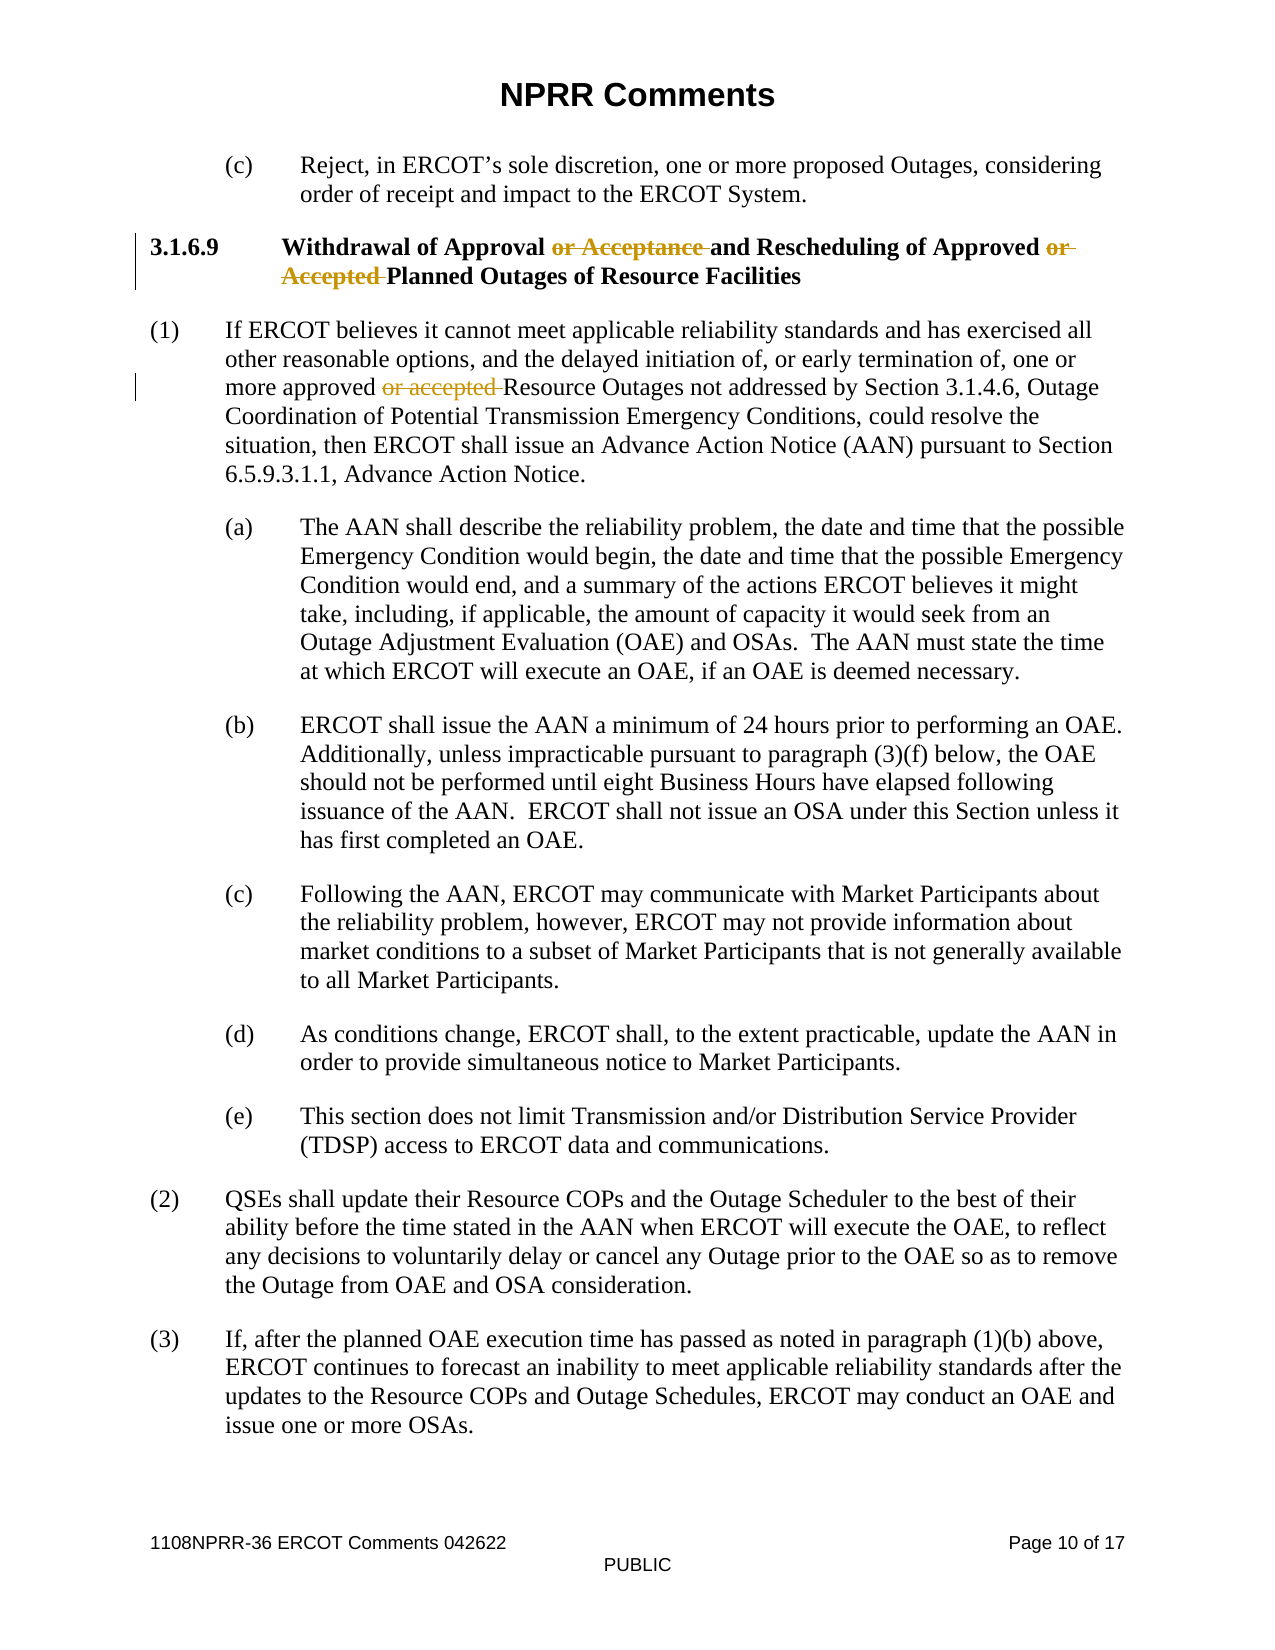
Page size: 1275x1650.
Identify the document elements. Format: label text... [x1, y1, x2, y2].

text (c) Following the AAN, ERCOT may communicate with Market Participants about the reliability problem, however, ERCOT may not provide information about market conditions to a subset of Market Participants that is not generally available to all Market Participants. [225, 879, 1125, 994]
text (b) ERCOT shall issue the AAN a minimum of 24 hours prior to performing an OAE. Additionally, unless impracticable pursuant to paragraph (3)(f) below, the OAE should not be performed until eight Business Hours have elapsed following issuance of the AAN. ERCOT shall not issue an OSA under this Section unless it has first completed an OAE. [225, 710, 1125, 854]
text (d) As conditions change, ERCOT shall, to the extent practicable, update the AAN in order to provide simultaneous notice to Market Participants. [225, 1019, 1125, 1076]
text (a) The AAN shall describe the reliability problem, the date and time that the possible Emergency Condition would begin, the date and time that the possible Emergency Condition would end, and a summary of the actions ERCOT believes it might take, including, if applicable, the amount of capacity it would seek from an Outage Adjustment Evaluation (OAE) and OSAs. The AAN must state the time at which ERCOT will execute an OAE, if an OAE is deemed necessary. [225, 512, 1125, 685]
text (c) Reject, in ERCOT’s sole discretion, one or more proposed Outages, considering order of receipt and impact to the ERCOT System. [225, 150, 1125, 207]
text (2) QSEs shall update their Resource COPs and the Outage Scheduler to the best of their ability before the time stated in the AAN when ERCOT will execute the OAE, to reflect any decisions to voluntarily delay or cancel any Outage prior to the OAE so as to remove the Outage from OAE and OSA consideration. [150, 1184, 1125, 1299]
text (3) If, after the planned OAE execution time has passed as noted in paragraph (1)(b) above, ERCOT continues to forecast an inability to meet applicable reliability standards after the updates to the Resource COPs and Outage Schedules, ERCOT may conduct an OAE and issue one or more OSAs. [150, 1324, 1125, 1439]
text 3.1.6.9 Withdrawal of Approval and Rescheduling of Approved Planned Outages of Resource Facilities [150, 232, 1125, 290]
text (1) If ERCOT believes it cannot meet applicable reliability standards and has exercised all other reasonable options, and the delayed initiation of, or early termination of, one or more approved Resource Outages not addressed by Section 3.1.4.6, Outage Coordination of Potential Transmission Emergency Conditions, could resolve the situation, then ERCOT shall issue an Advance Action Notice (AAN) pursuant to Section 6.5.9.3.1.1, Advance Action Notice. [150, 315, 1125, 487]
text (e) This section does not limit Transmission and/or Distribution Service Provider (TDSP) access to ERCOT data and communications. [225, 1101, 1125, 1159]
